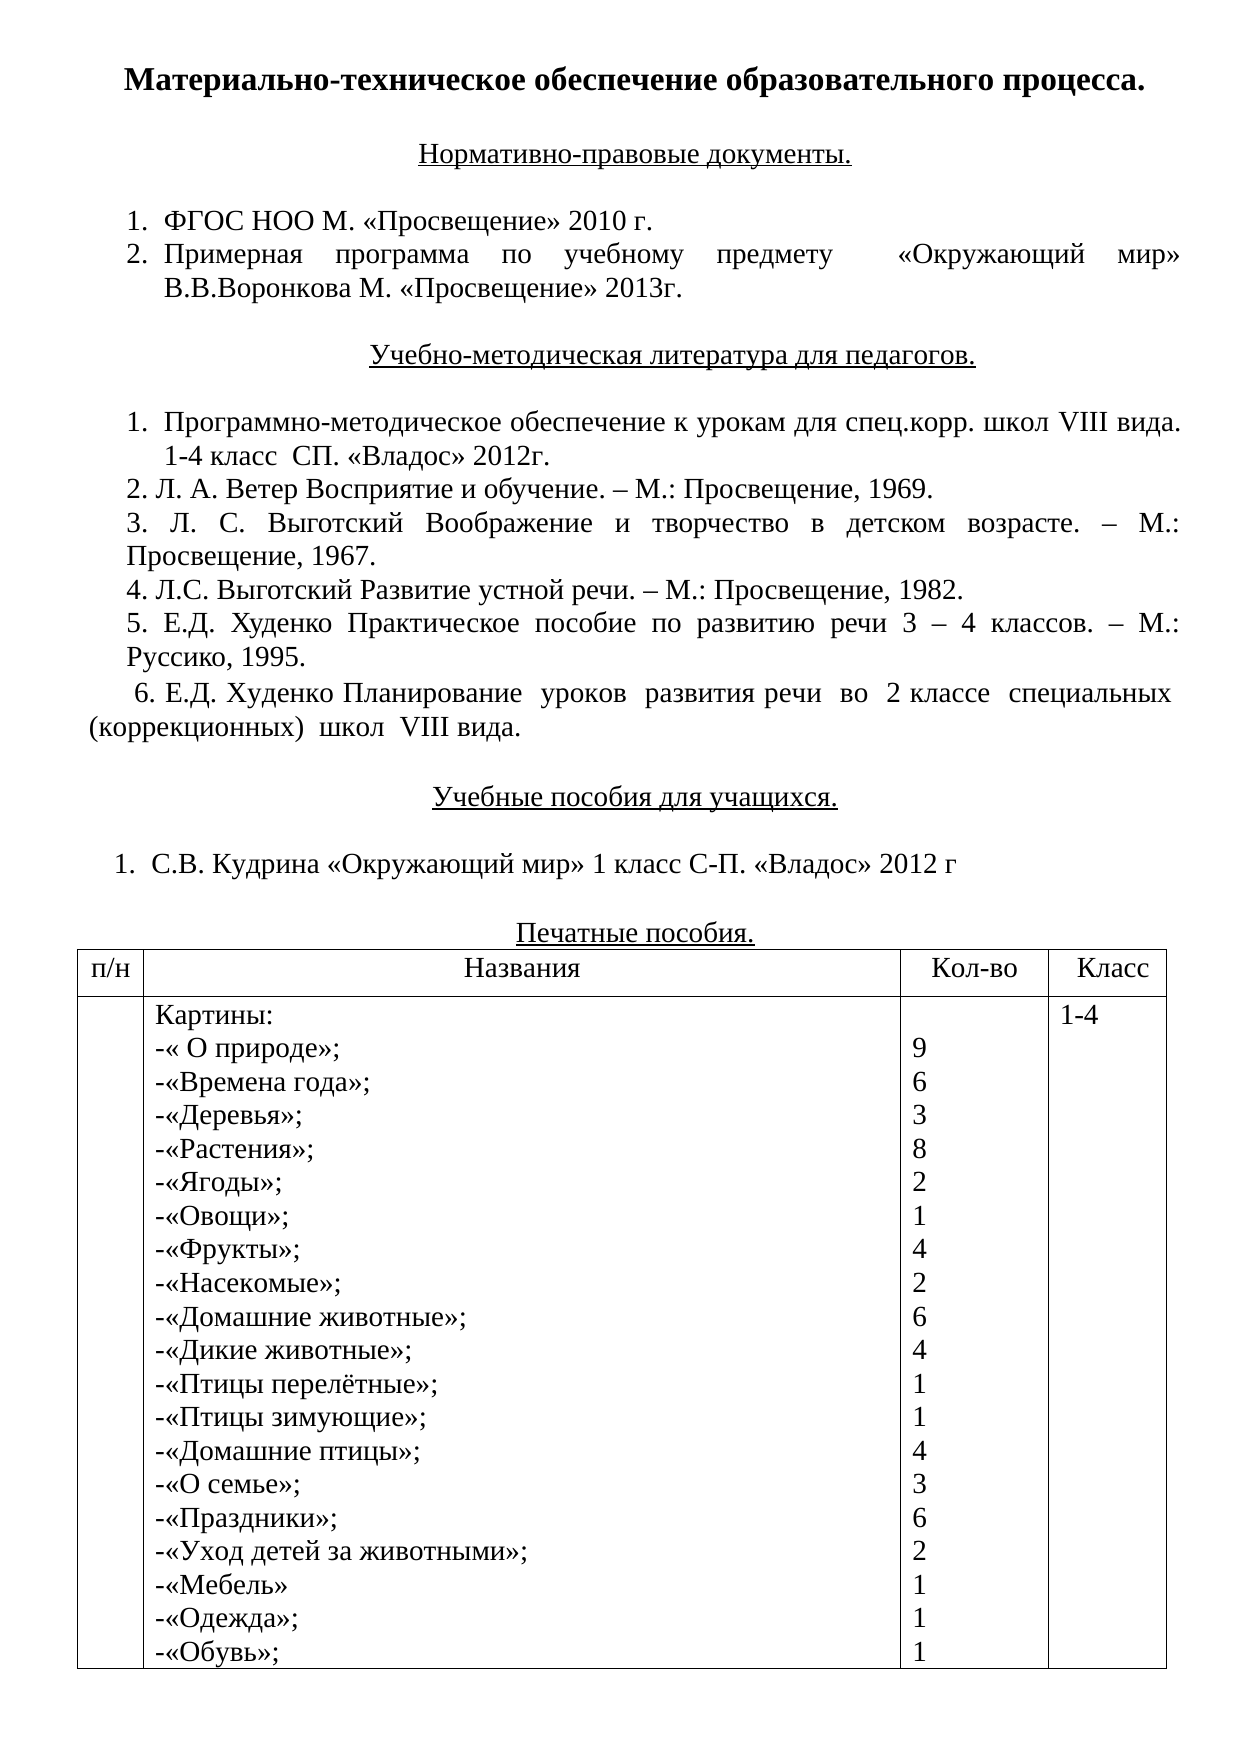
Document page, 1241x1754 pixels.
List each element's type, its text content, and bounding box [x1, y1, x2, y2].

table_cell [78, 997, 143, 1668]
list ФГОС НОО М. «Просвещение» 2010 г. [126, 203, 1181, 236]
text Нормативно-правовые документы. [89, 136, 1181, 169]
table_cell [901, 997, 1048, 1668]
text 4. Л.С. Выготский Развитие устной речи. – М.: Просвещение, 1982. [126, 572, 1181, 605]
list С.В. Кудрина «Окружающий мир» 1 класс С-П. «Владос» 2012 г [114, 846, 1181, 880]
text 3. Л. С. Выготский Воображение и творчество в детском возрасте. – М.: Просвещение, 1967. [126, 505, 1181, 572]
text Печатные пособия. [89, 915, 1181, 949]
list Учебно-методическая литература для педагогов. [164, 337, 1181, 371]
table_header п/н [78, 950, 143, 996]
table_header Кол-во [901, 950, 1048, 996]
list Программно-методическое обеспечение к урокам для спец.корр. школ VIII вида. 1-4 класс СП. «Владос» 2012г. [126, 404, 1181, 471]
table_cell 1-4 [1049, 997, 1166, 1668]
text 2. Л. А. Ветер Восприятие и обучение. – М.: Просвещение, 1969. [126, 471, 1181, 505]
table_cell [144, 997, 900, 1668]
text 6. Е.Д. Худенко Планирование уроков развития речи во 2 классе специальных (коррекционных) школ VIII вида. [89, 675, 1173, 742]
text 5. Е.Д. Худенко Практическое пособие по развитию речи 3 – 4 классов. – М.: Руссико, 1995. [126, 605, 1181, 672]
table_header Класс [1049, 950, 1166, 996]
text Материально-техническое обеспечение образовательного процесса. [89, 59, 1181, 97]
text Учебные пособия для учащихся. [89, 779, 1181, 813]
table_header Названия [144, 950, 900, 996]
list Примерная программа по учебному предмету «Окружающий мир» В.В.Воронкова М. «Просвещение» 2013г. [126, 236, 1181, 303]
